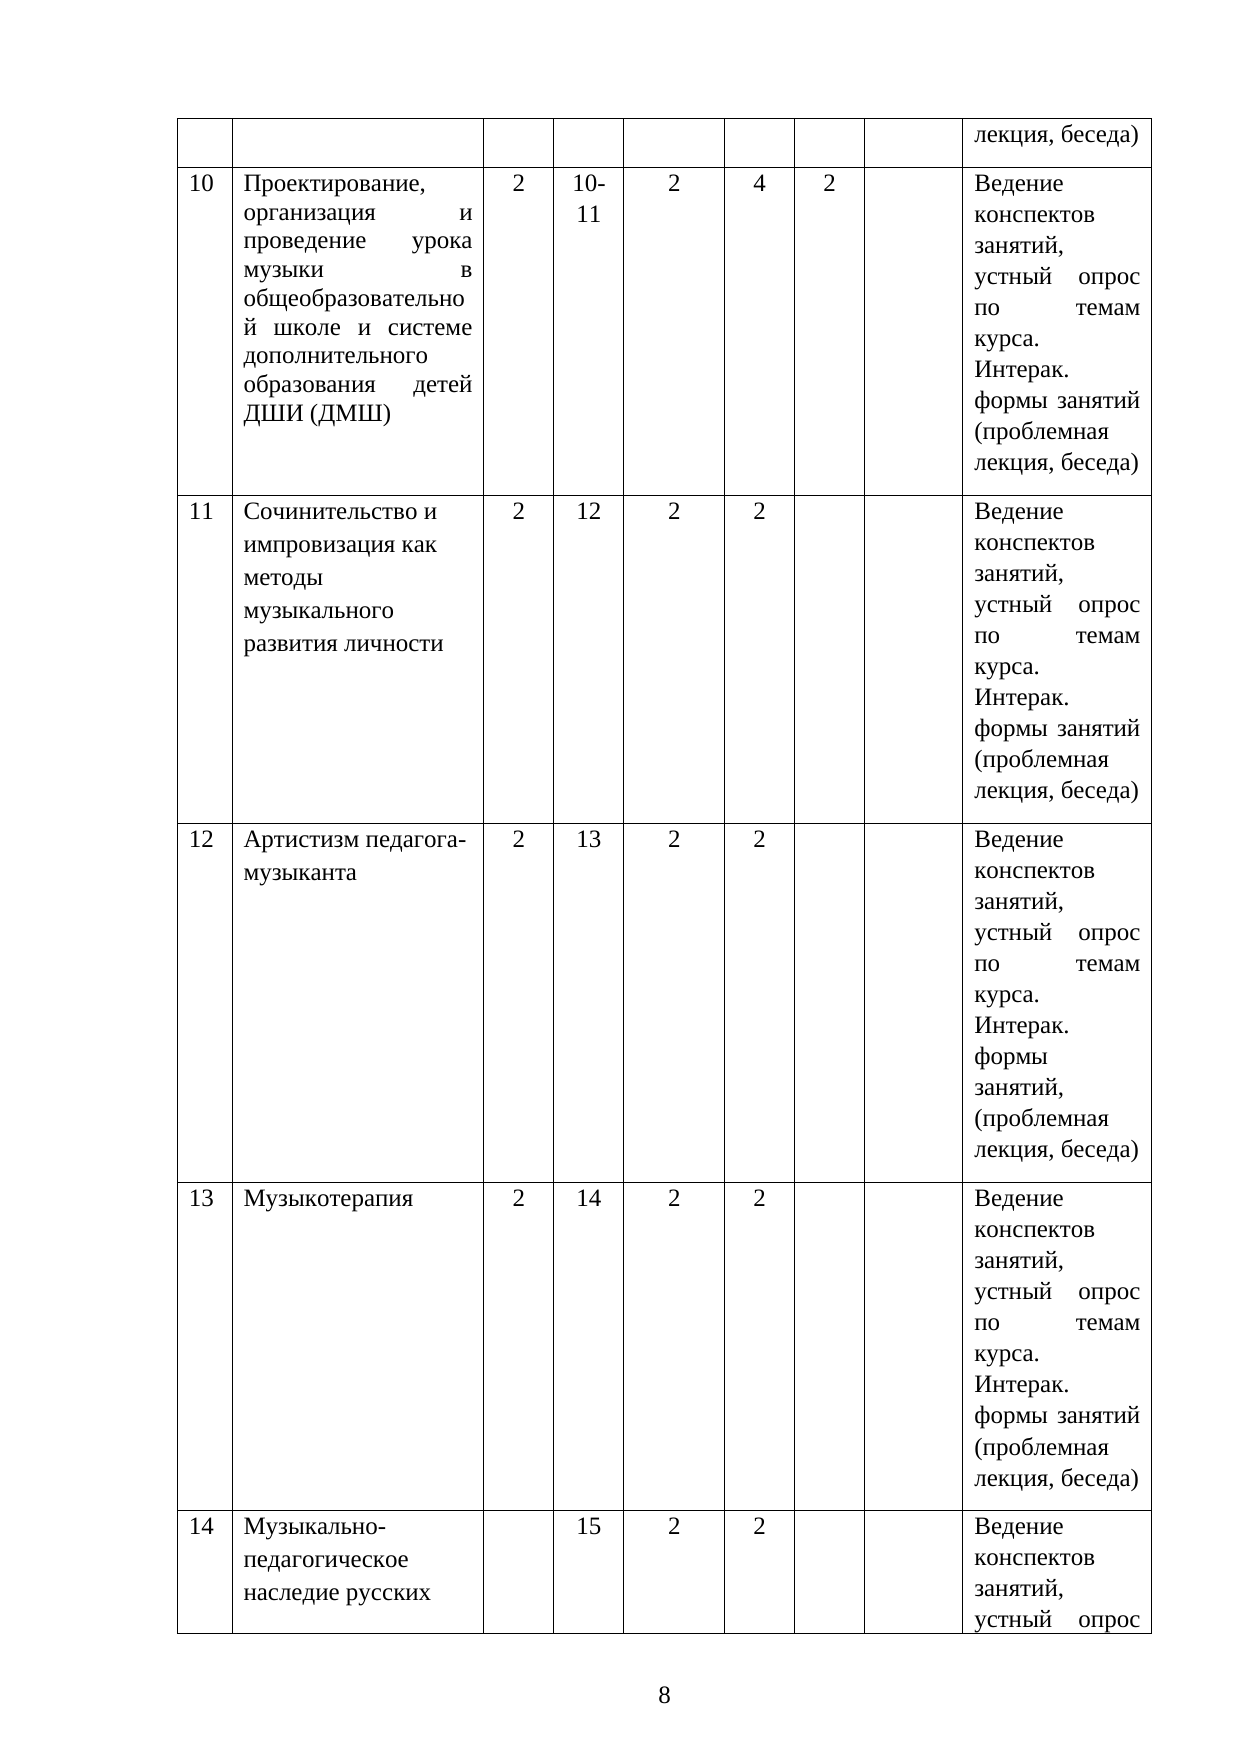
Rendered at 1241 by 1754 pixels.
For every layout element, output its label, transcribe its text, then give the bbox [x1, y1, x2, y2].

table_cell [795, 824, 864, 1182]
table_cell [865, 1183, 962, 1510]
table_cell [963, 119, 1151, 167]
table_cell [795, 1511, 864, 1633]
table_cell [233, 1511, 483, 1633]
table_cell 2 [484, 168, 553, 495]
table_cell 12 [178, 824, 232, 1182]
table_cell [484, 119, 553, 167]
table_cell 2 [624, 119, 724, 167]
table_cell 12 [554, 496, 623, 823]
table_cell Ведение конспектов занятий, устный опрос по темам курса. Интерак. формы занятий, (проблемная лекция, беседа) [963, 824, 1151, 1182]
table_cell 14 [178, 1511, 232, 1633]
table_cell 2 [624, 824, 724, 1182]
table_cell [233, 119, 483, 167]
table_cell 2 [624, 1183, 724, 1510]
table_cell Музыкотерапия [233, 1183, 483, 1510]
table_cell 4 [725, 119, 794, 167]
table_cell 4 [725, 168, 794, 495]
table_cell 2 [484, 824, 553, 1182]
table_cell [865, 496, 962, 823]
table_cell [865, 119, 962, 167]
table_cell Проектирование, организация и проведение урока музыки в общеобразовательной школе и системе дополнительного образования детей ДШИ (ДМШ) [233, 168, 483, 495]
table_cell 9 [554, 119, 623, 167]
table_cell [795, 119, 864, 167]
table_cell Артистизм педагога-музыканта [233, 824, 483, 1182]
table_cell Сочинительство и импровизация как методы музыкального развития личности [233, 496, 483, 823]
table_cell [795, 496, 864, 823]
table_cell 2 [795, 168, 864, 495]
table_cell 10-11 [554, 168, 623, 495]
table_cell [795, 1183, 864, 1510]
table_cell 15 [554, 1511, 623, 1633]
table_cell 2 [624, 168, 724, 495]
table_cell 2 [484, 496, 553, 823]
table_cell 2 [484, 1183, 553, 1510]
table_cell 10 [178, 168, 232, 495]
table_cell 2 [725, 824, 794, 1182]
table_cell 2 [725, 1511, 794, 1633]
table_cell [484, 1511, 553, 1633]
table_cell Ведение конспектов занятий, устный опрос по темам курса. Интерак. формы занятий (проблемная лекция, беседа) [963, 1183, 1151, 1510]
table_cell [865, 824, 962, 1182]
table_cell Ведение конспектов занятий, устный опрос по темам курса. Интерак. формы занятий (проблемная лекция, беседа) [963, 168, 1151, 495]
table_cell 2 [725, 1183, 794, 1510]
table_cell [865, 1511, 962, 1633]
table_cell 14 [554, 1183, 623, 1510]
table_cell 9 [178, 119, 232, 167]
table_cell 2 [624, 1511, 724, 1633]
table_cell 13 [554, 824, 623, 1182]
table_cell Ведение конспектов занятий, устный опрос по темам курса. Интерак. формы занятий (проблемная лекция, беседа) [963, 496, 1151, 823]
table_cell 11 [178, 496, 232, 823]
table_cell 2 [725, 496, 794, 823]
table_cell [963, 1511, 1151, 1633]
table_cell 2 [624, 496, 724, 823]
table_cell 13 [178, 1183, 232, 1510]
table_cell [865, 168, 962, 495]
